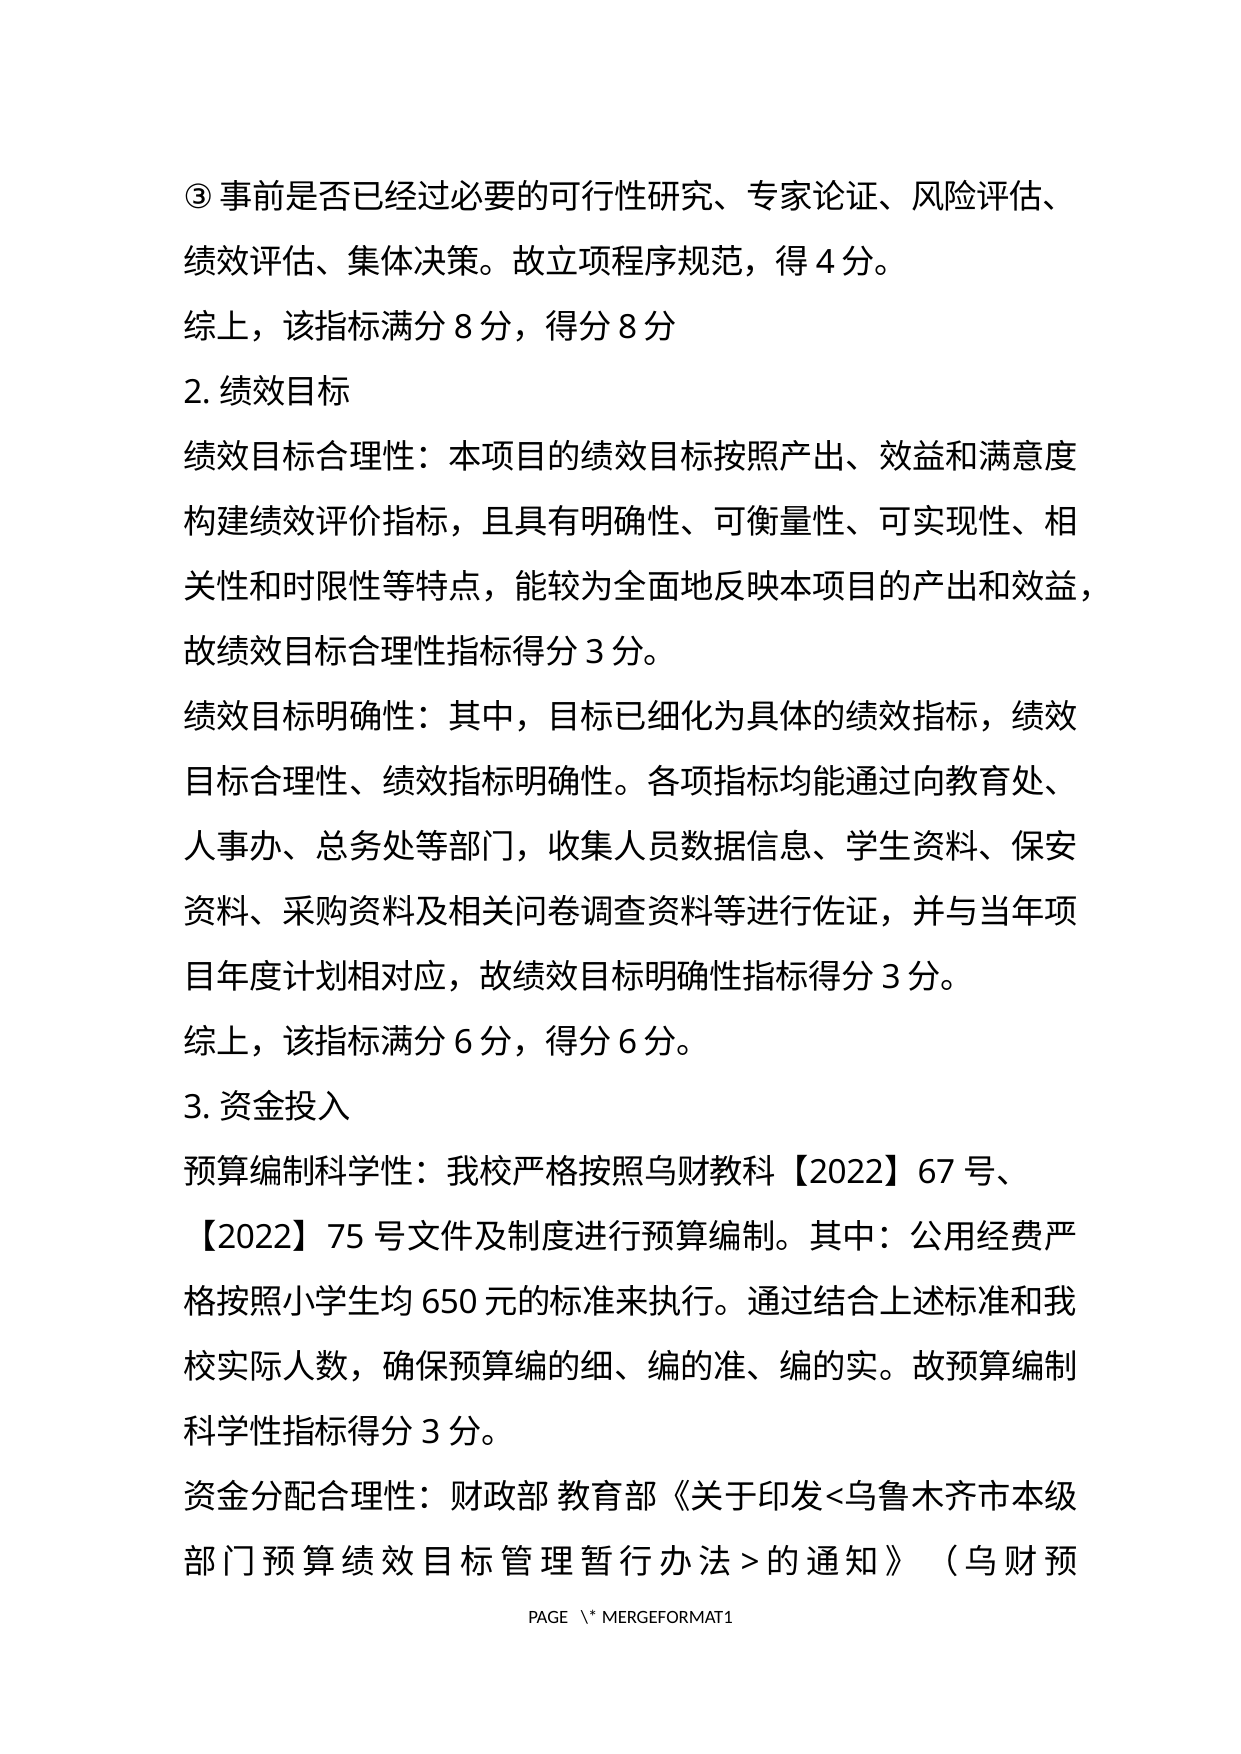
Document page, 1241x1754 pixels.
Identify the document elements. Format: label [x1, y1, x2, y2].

text [183, 162, 1078, 1592]
